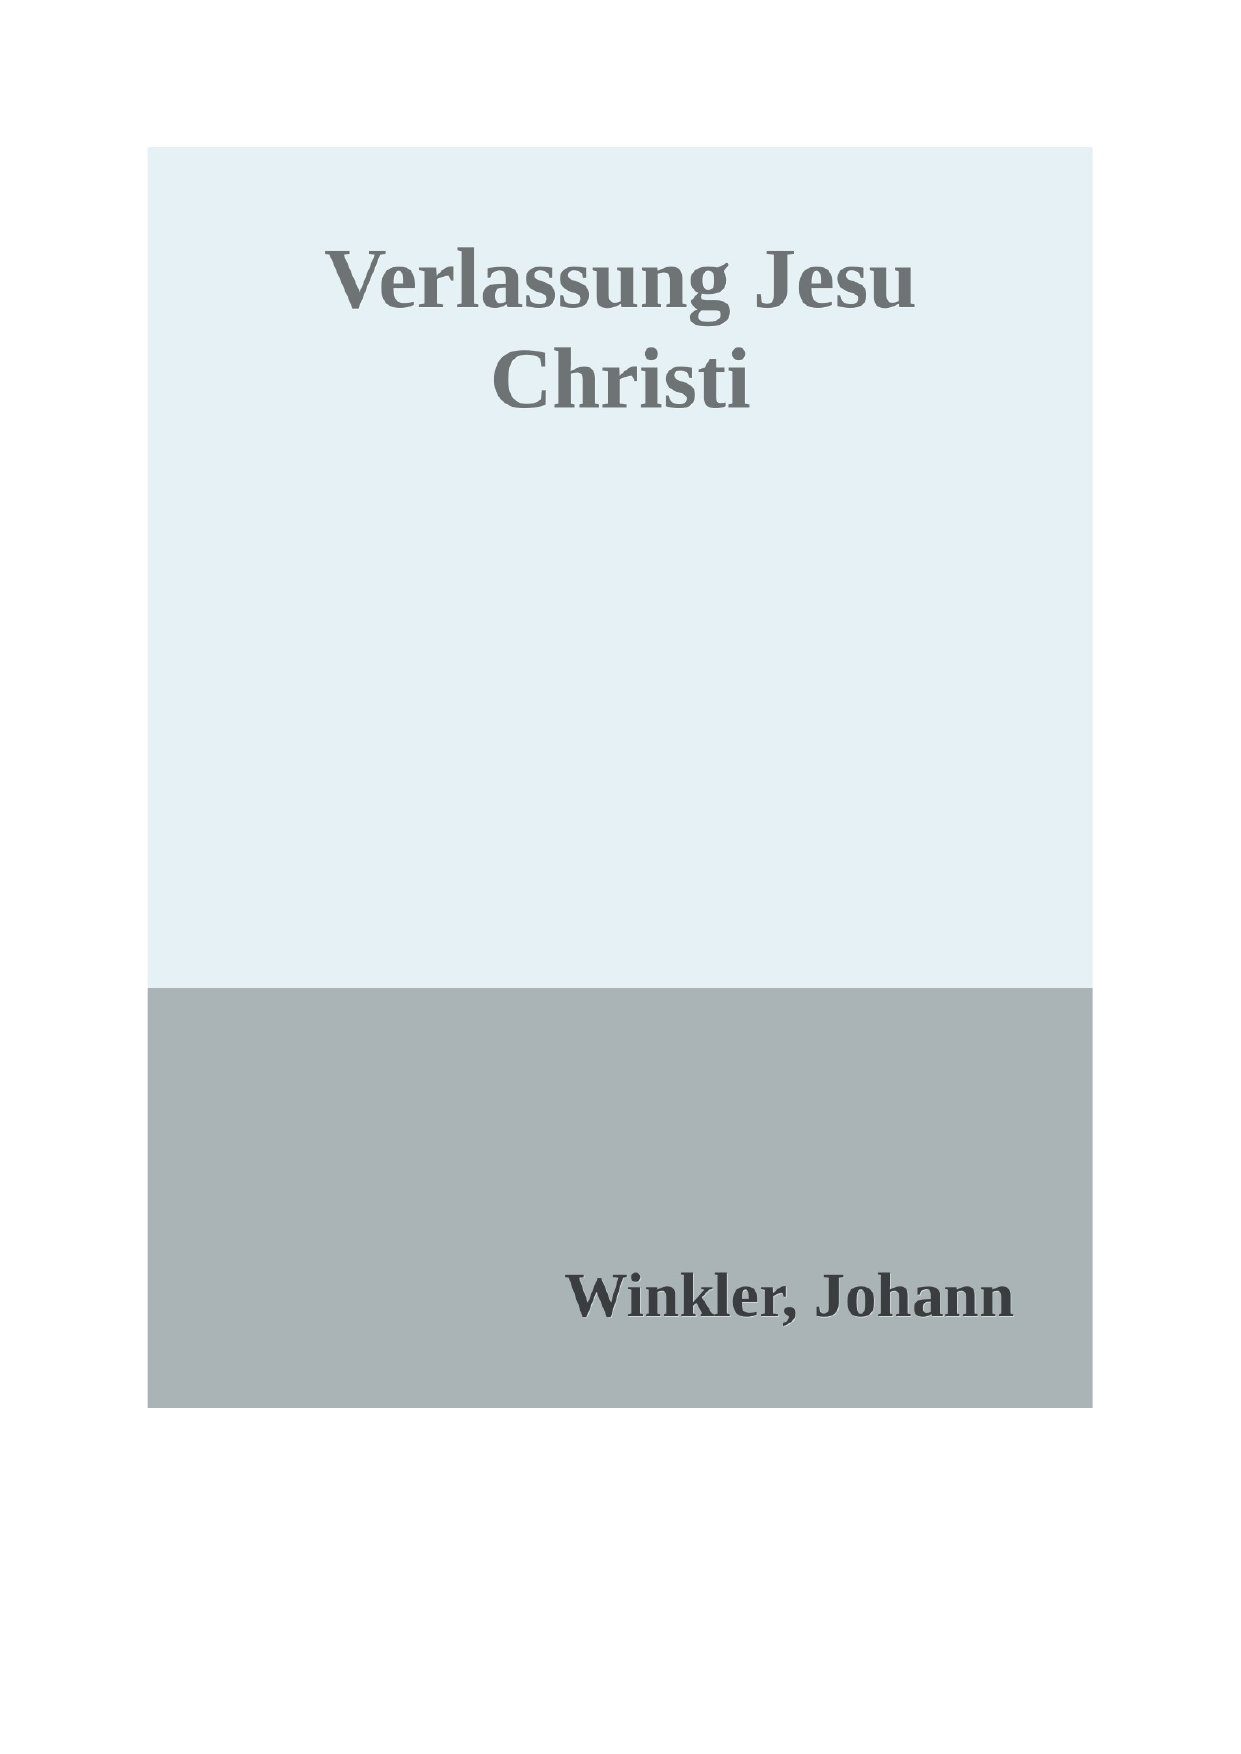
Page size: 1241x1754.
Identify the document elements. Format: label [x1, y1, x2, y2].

picture [147, 147, 1093, 1408]
